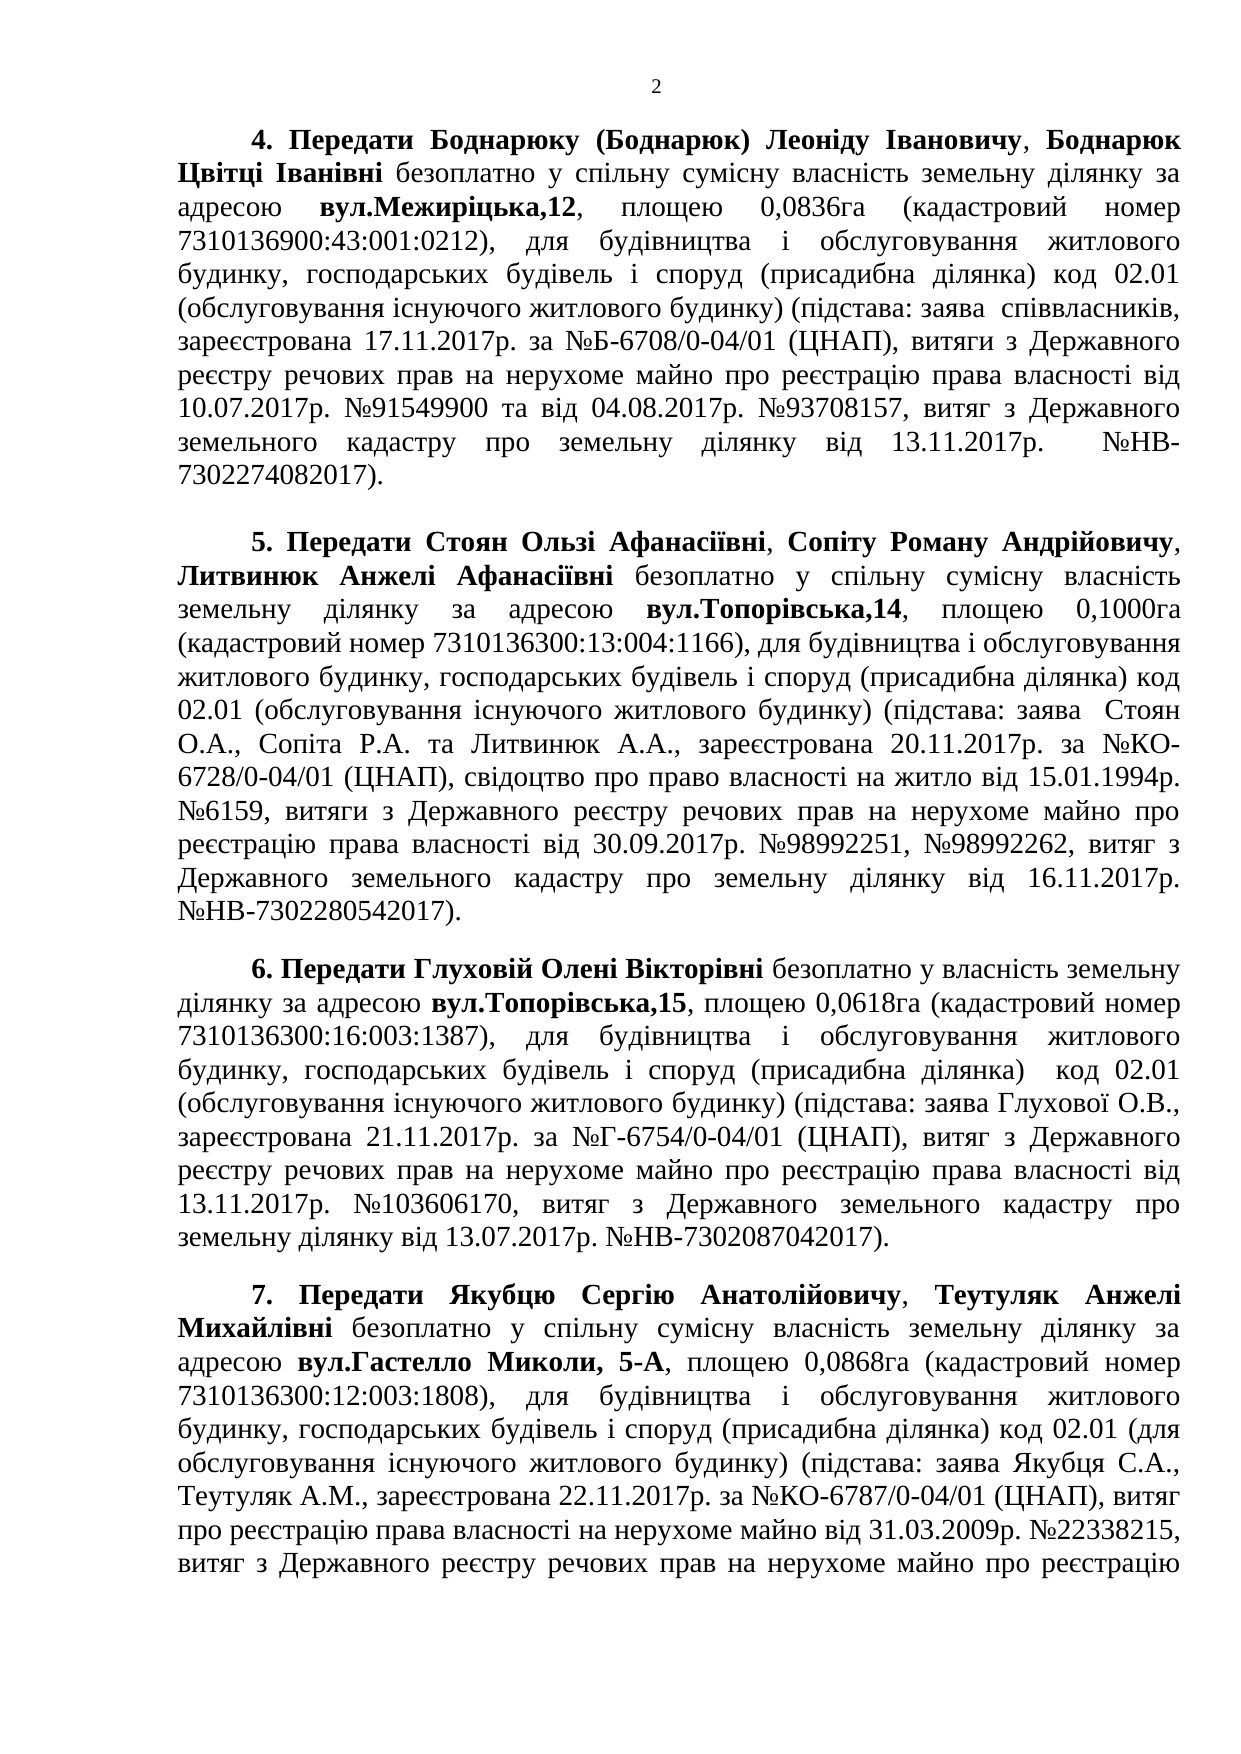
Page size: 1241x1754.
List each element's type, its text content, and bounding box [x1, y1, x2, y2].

text 6. Передати Глуховій Олені Вікторівні безоплатно у власність земельну ділянку за адресою вул.Топорівська,15, площею 0,0618га (кадастровий номер 7310136300:16:003:1387), для будівництва і обслуговування житлового будинку, господарських будівель і споруд (присадибна ділянка) код 02.01 (обслуговування існуючого житлового будинку) (підстава: заява Глухової О.В., зареєстрована 21.11.2017р. за №Г-6754/0-04/01 (ЦНАП), витяг з Державного реєстру речових прав на нерухоме майно про реєстрацію права власності від 13.11.2017р. №103606170, витяг з Державного земельного кадастру про земельну ділянку від 13.07.2017р. №НВ-7302087042017). [177, 951, 1181, 1253]
text 5. Передати Стоян Ользі Афанасіївні, Сопіту Роману Андрійовичу, Литвинюк Анжелі Афанасіївні безоплатно у спільну сумісну власність земельну ділянку за адресою вул.Топорівська,14, площею 0,1000га (кадастровий номер 7310136300:13:004:1166), для будівництва і обслуговування житлового будинку, господарських будівель і споруд (присадибна ділянка) код 02.01 (обслуговування існуючого житлового будинку) (підстава: заява Стоян О.А., Сопіта Р.А. та Литвинюк А.А., зареєстрована 20.11.2017р. за №КО-6728/0-04/01 (ЦНАП), свідоцтво про право власності на житло від 15.01.1994р. №6159, витяги з Державного реєстру речових прав на нерухоме майно про реєстрацію права власності від 30.09.2017р. №98992251, №98992262, витяг з Державного земельного кадастру про земельну ділянку від 16.11.2017р. №НВ-7302280542017). [177, 524, 1181, 927]
text 4. Передати Боднарюку (Боднарюк) Леоніду Івановичу, Боднарюк Цвітці Іванівні безоплатно у спільну сумісну власність земельну ділянку за адресою вул.Межиріцька,12, площею 0,0836га (кадастровий номер 7310136900:43:001:0212), для будівництва і обслуговування житлового будинку, господарських будівель і споруд (присадибна ділянка) код 02.01 (обслуговування існуючого житлового будинку) (підстава: заява співвласників, зареєстрована 17.11.2017р. за №Б-6708/0-04/01 (ЦНАП), витяги з Державного реєстру речових прав на нерухоме майно про реєстрацію права власності від 10.07.2017р. №91549900 та від 04.08.2017р. №93708157, витяг з Державного земельного кадастру про земельну ділянку від 13.11.2017р. №НВ-7302274082017). [177, 98, 1181, 491]
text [177, 1277, 1181, 1579]
